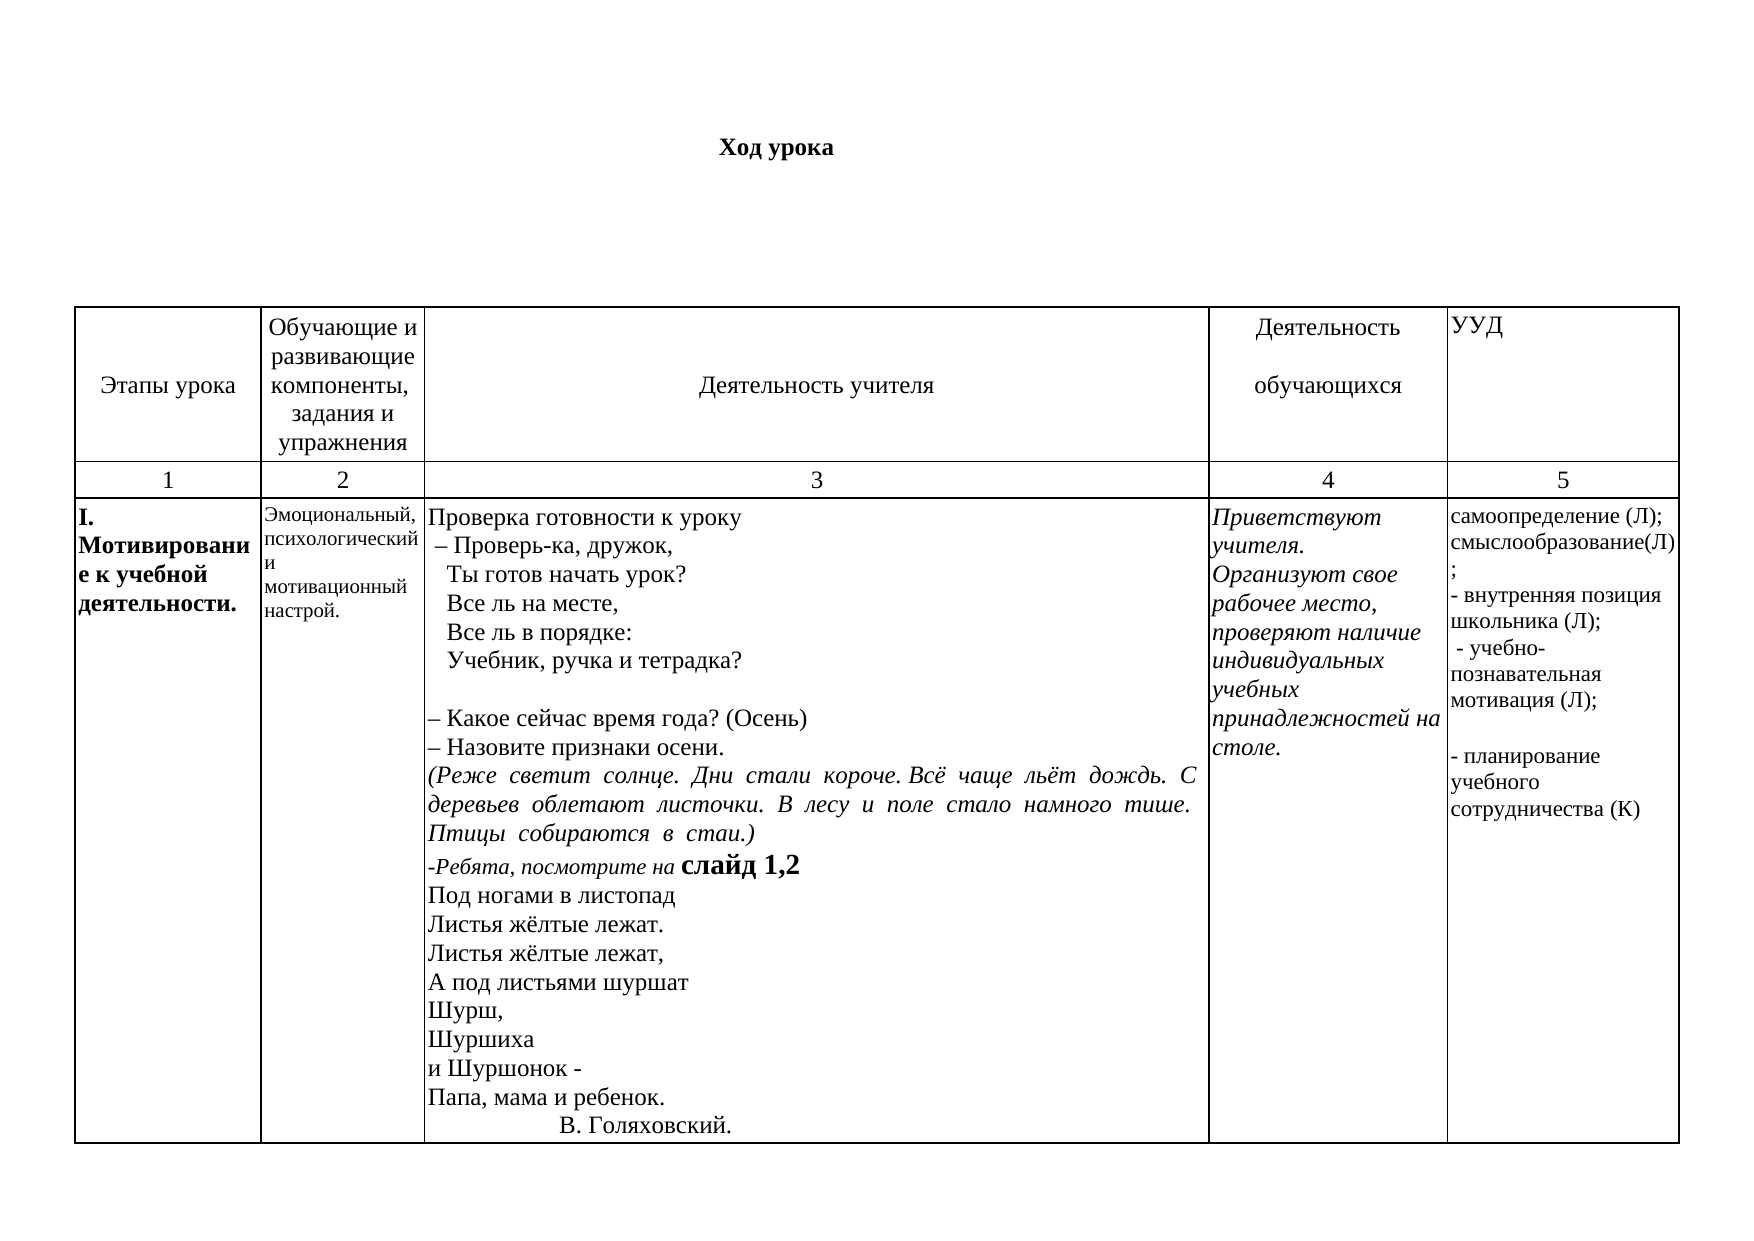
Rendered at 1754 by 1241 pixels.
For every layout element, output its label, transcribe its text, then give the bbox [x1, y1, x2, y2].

table_header Обучающие и развивающие компоненты, задания и упражнения [262, 308, 424, 461]
table_cell 2 [262, 462, 424, 497]
table_cell 3 [425, 462, 1208, 497]
table_header Деятельность обучающихся [1210, 308, 1447, 461]
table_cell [425, 499, 1208, 1142]
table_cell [76, 499, 260, 1142]
table_header Этапы урока [76, 308, 260, 461]
table_cell 1 [76, 462, 260, 497]
table_header УУД [1448, 308, 1678, 461]
table_cell 5 [1448, 462, 1678, 497]
table_cell 4 [1210, 462, 1447, 497]
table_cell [1210, 499, 1447, 1142]
text Ход урока [75, 132, 1679, 161]
table_header Деятельность учителя [425, 308, 1208, 461]
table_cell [1448, 499, 1678, 1142]
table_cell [262, 499, 424, 1142]
